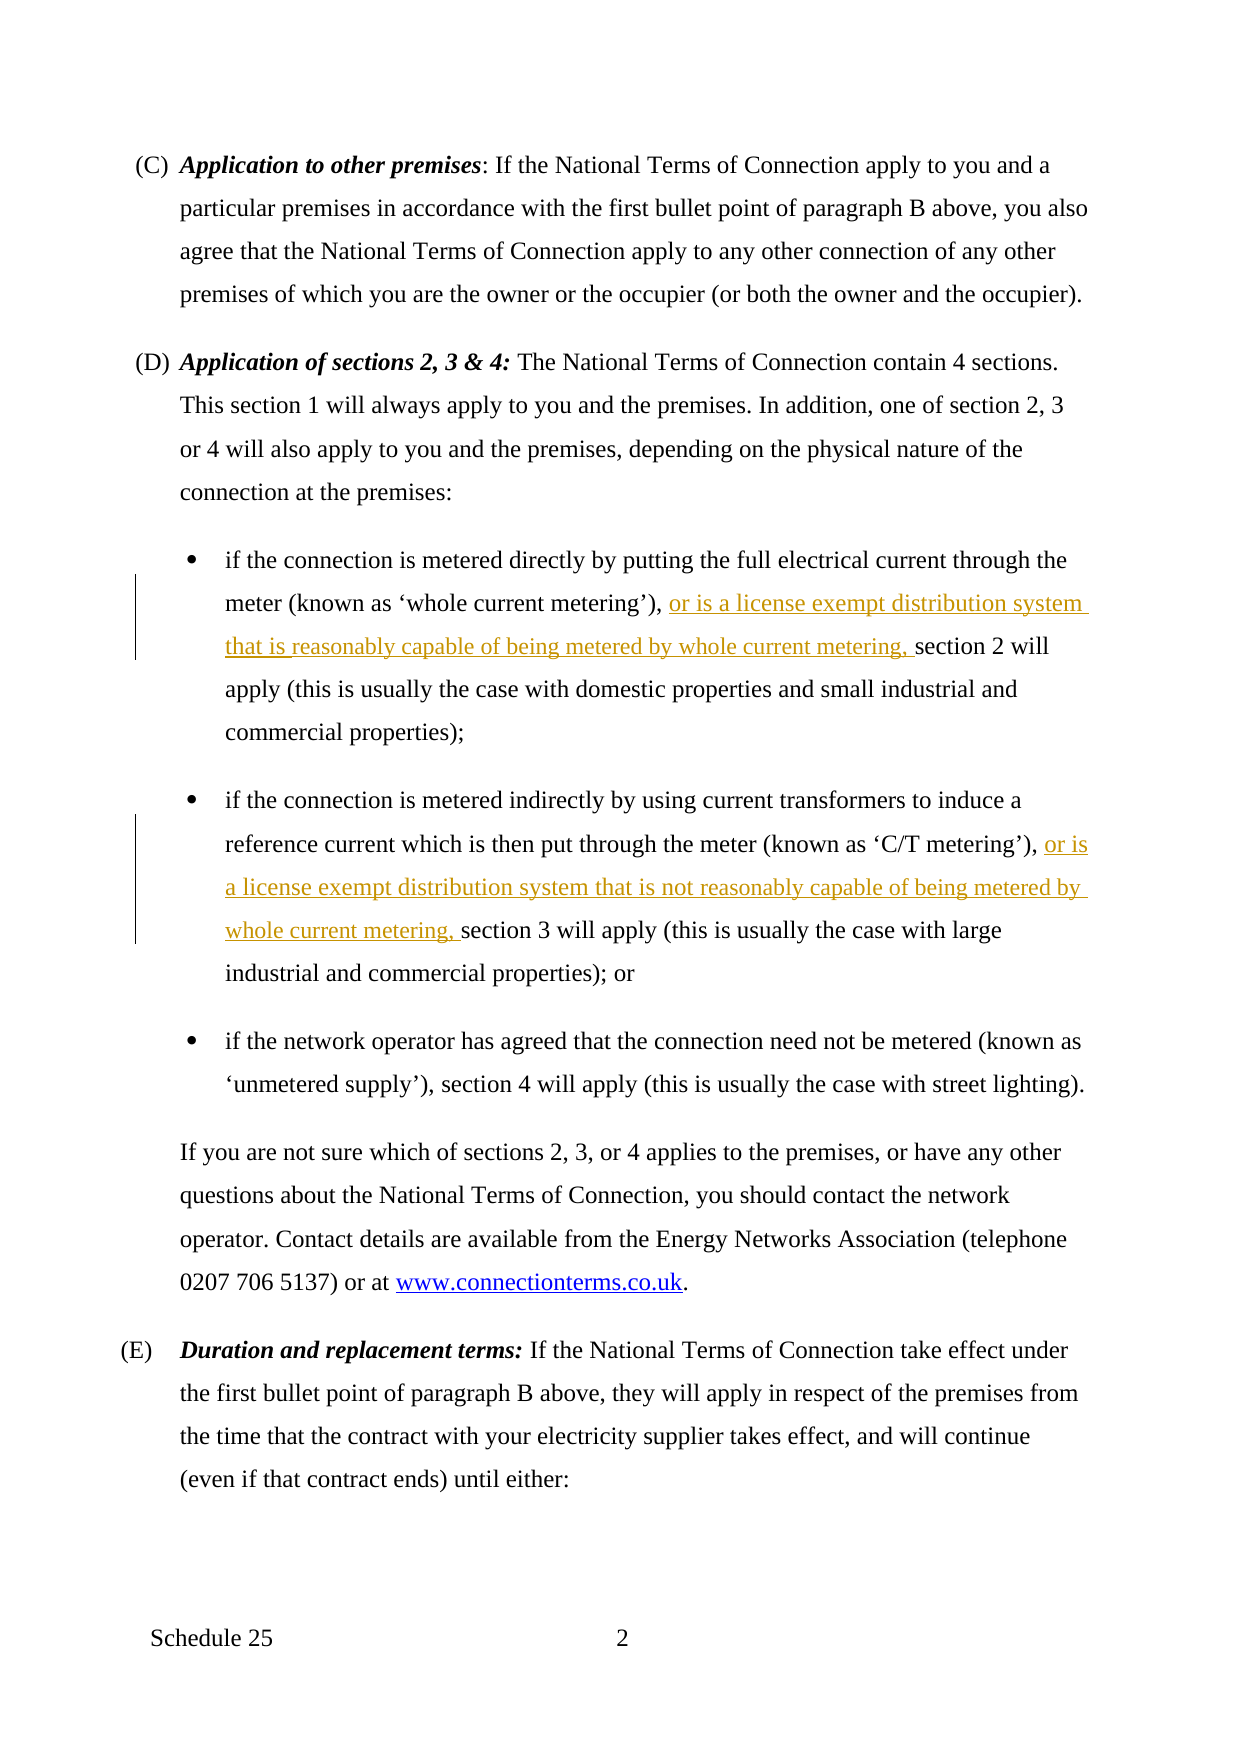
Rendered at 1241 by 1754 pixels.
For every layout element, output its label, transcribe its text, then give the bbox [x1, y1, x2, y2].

text if the connection is metered directly by putting the full electrical current through the meter (known as ‘whole current metering’), section 2 will apply (this is usually the case with domestic properties and small industrial and commercial properties); [187, 545, 1090, 746]
text Duration and replacement terms: If the National Terms of Connection take effect under the first bullet point of paragraph B above, they will apply in respect of the premises from the time that the contract with your electricity supplier takes effect, and will continue (even if that contract ends) until either: [120, 1335, 1090, 1493]
text Application of sections 2, 3 & 4: The National Terms of Connection contain 4 sections. This section 1 will always apply to you and the premises. In addition, one of section 2, 3 or 4 will also apply to you and the premises, depending on the physical nature of the connection at the premises: [135, 347, 1090, 506]
text Application to other premises: If the National Terms of Connection apply to you and a particular premises in accordance with the first bullet point of paragraph B above, you also agree that the National Terms of Connection apply to any other connection of any other premises of which you are the owner or the occupier (or both the owner and the occupier). [135, 150, 1090, 308]
text If you are not sure which of sections 2, 3, or 4 applies to the premises, or have any other questions about the National Terms of Connection, you should contact the network operator. Contact details are available from the Energy Networks Association (telephone 0207 706 5137) or at www.connectionterms.co.uk. [179, 1137, 1090, 1296]
text if the network operator has agreed that the connection need not be metered (known as ‘unmetered supply’), section 4 will apply (this is usually the case with street lighting). [187, 1026, 1090, 1098]
text if the connection is metered indirectly by using current transformers to induce a reference current which is then put through the meter (known as ‘C/T metering’), section 3 will apply (this is usually the case with large industrial and commercial properties); or [187, 786, 1090, 987]
